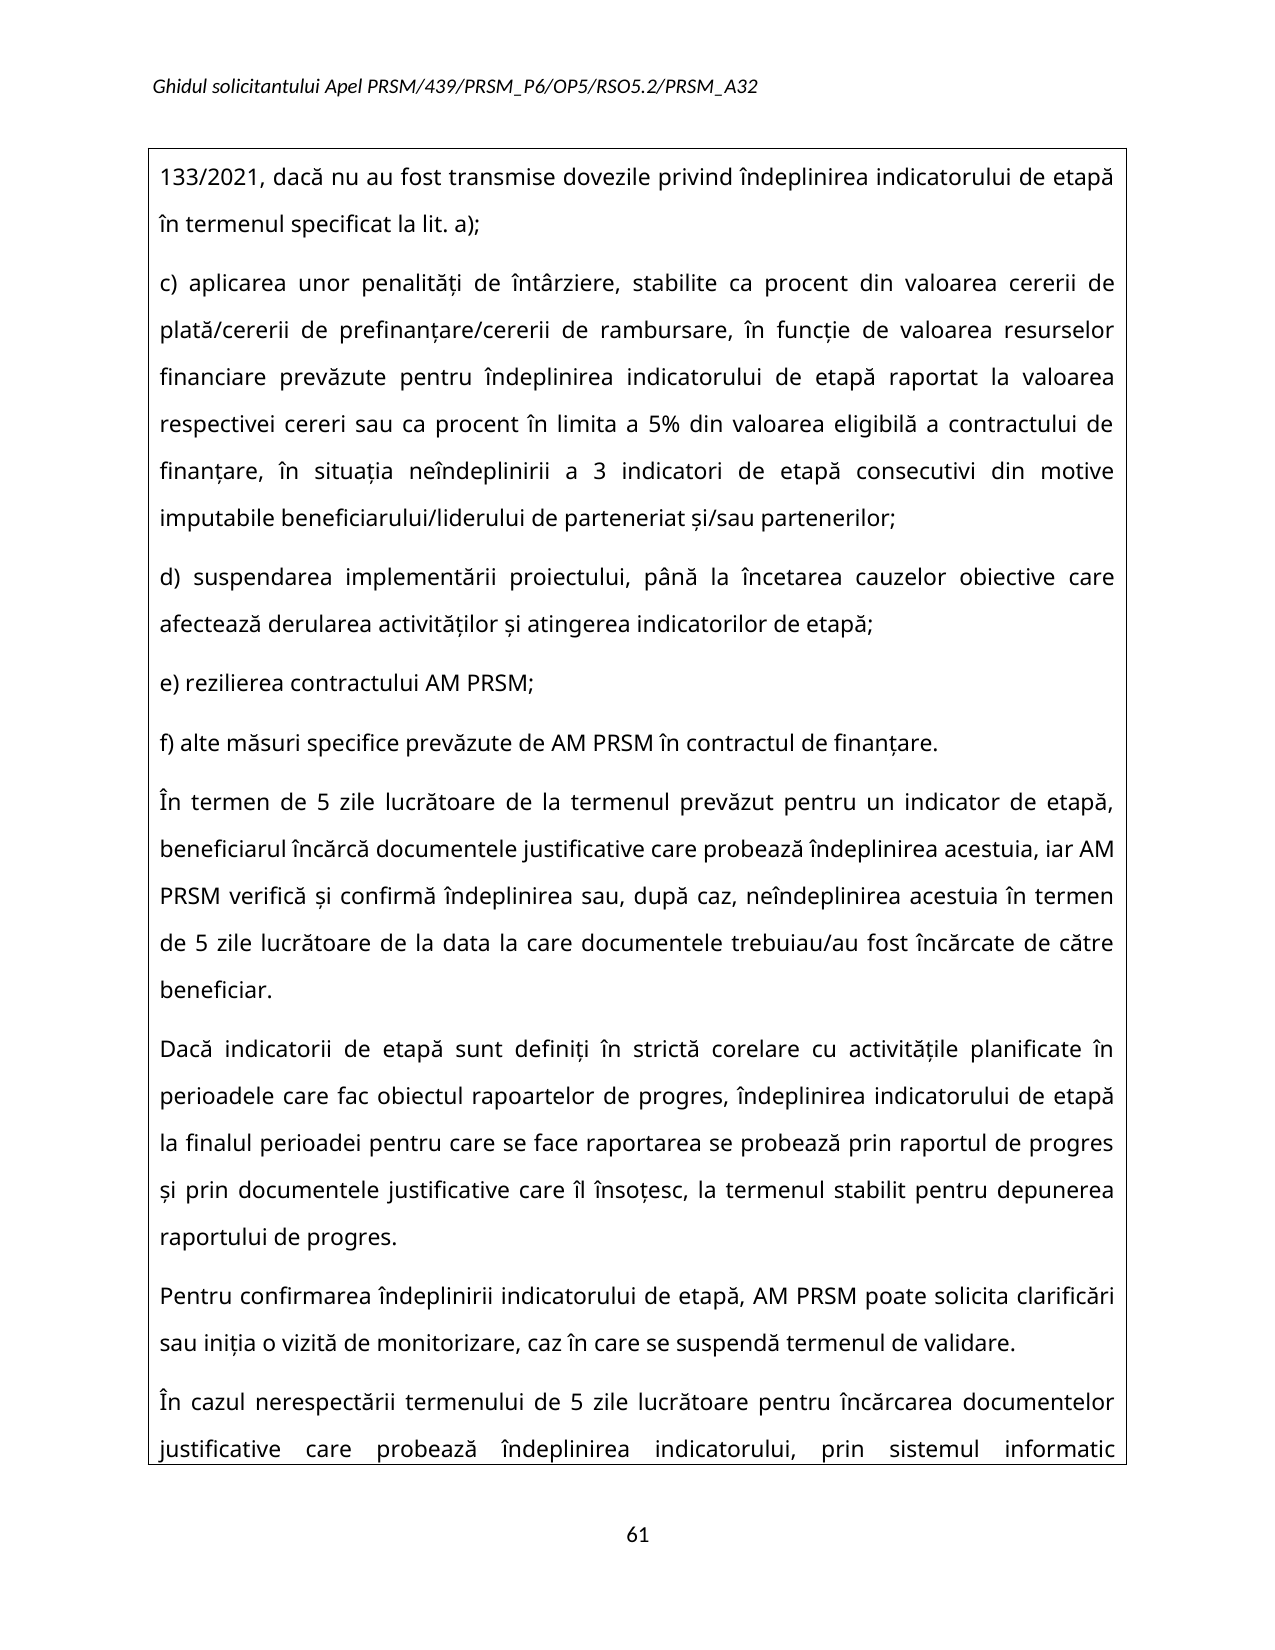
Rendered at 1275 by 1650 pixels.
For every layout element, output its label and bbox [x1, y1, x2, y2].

table_header [149, 149, 1126, 1464]
